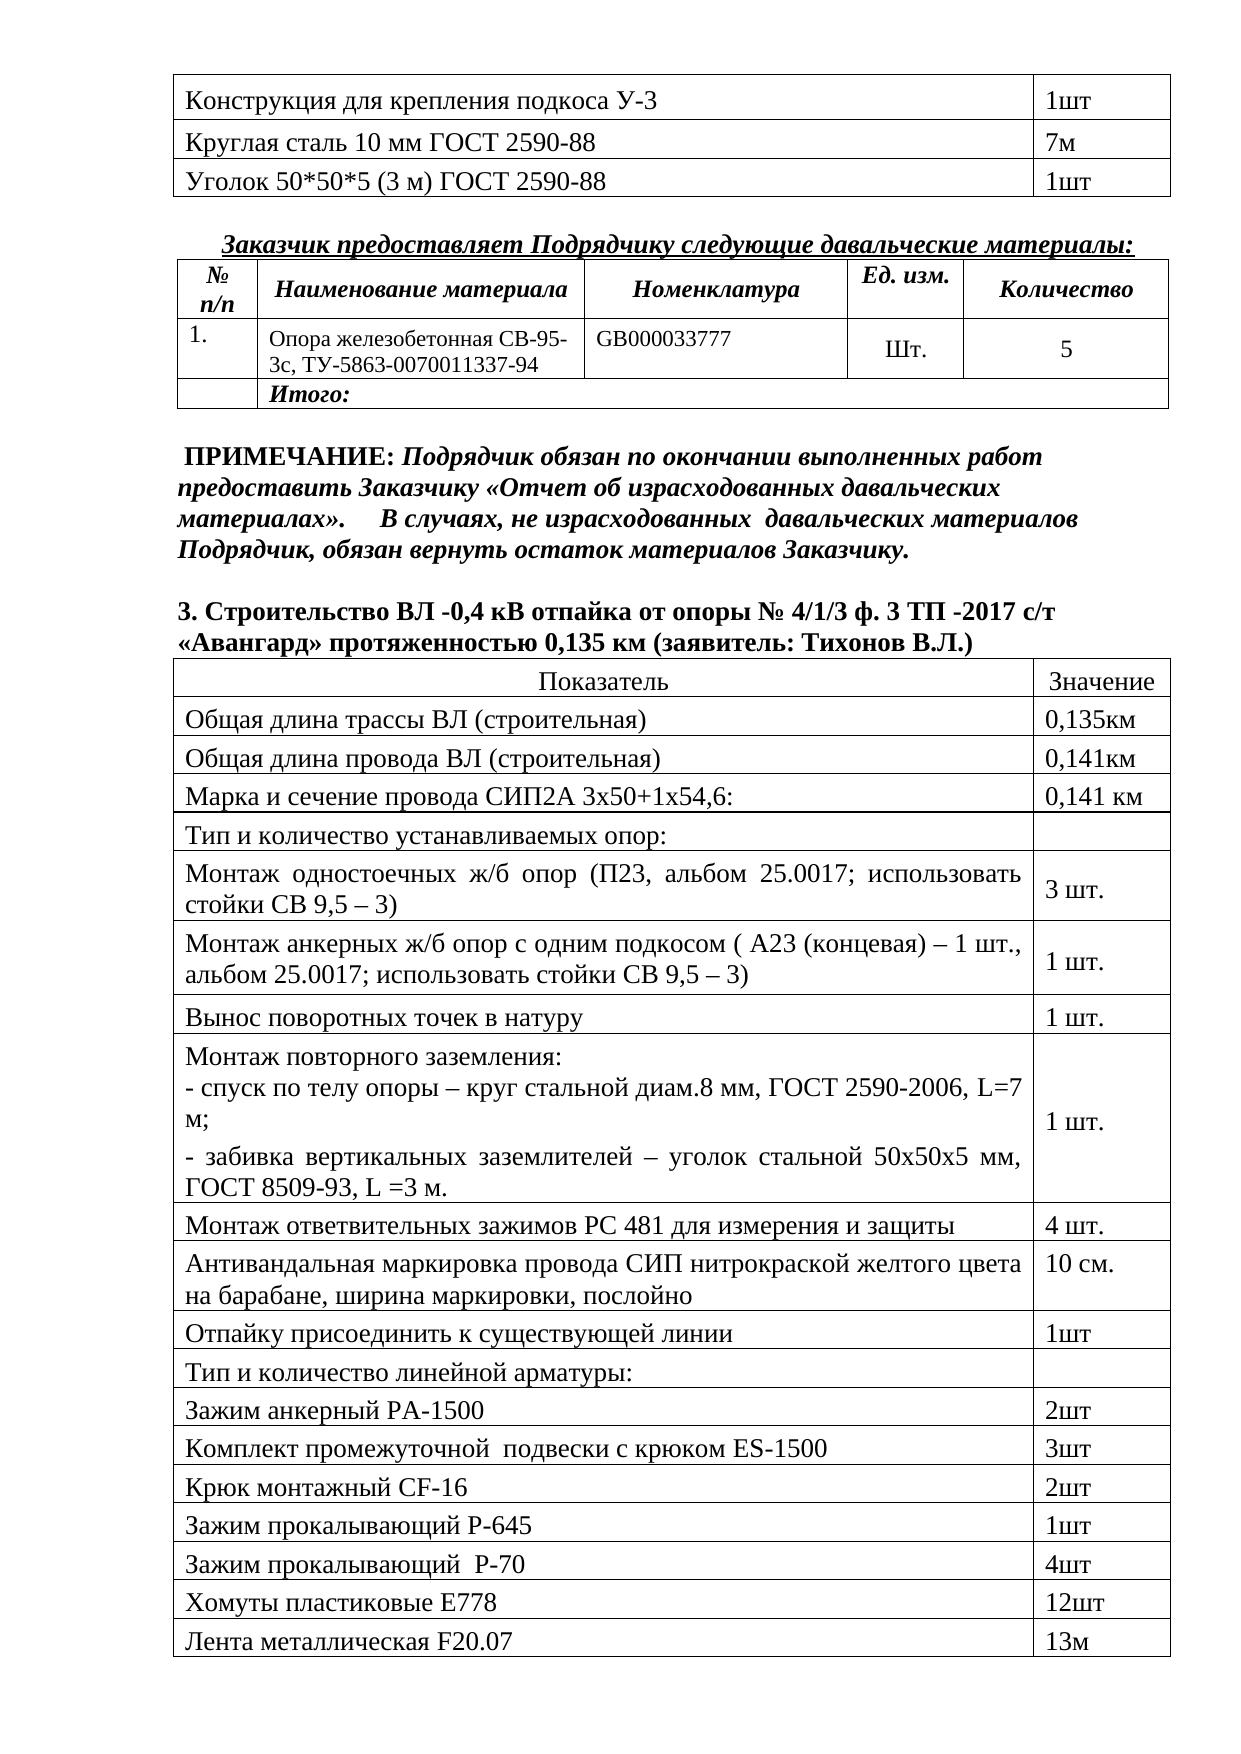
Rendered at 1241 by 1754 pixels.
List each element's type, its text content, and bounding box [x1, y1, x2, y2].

table_cell 12шт [1034, 1580, 1170, 1617]
table_cell 7м [1034, 120, 1170, 157]
table_cell Монтаж ответвительных зажимов РС 481 для измерения и защиты [174, 1203, 1033, 1240]
table_cell Опора железобетонная СВ-95-3с, ТУ-5863-0070011337-94 [258, 319, 584, 378]
table_cell 0,141 км [1034, 774, 1170, 811]
table_cell Марка и сечение провода СИП2А 3х50+1х54,6: [174, 774, 1033, 811]
table_cell Зажим анкерный РА-1500 [174, 1388, 1033, 1425]
table_cell Итого: [258, 379, 1168, 407]
table_cell 0,135км [1034, 697, 1170, 734]
table_cell Круглая сталь 10 мм ГОСТ 2590-88 [174, 120, 1033, 157]
text ПРИМЕЧАНИЕ: Подрядчик обязан по окончании выполненных работ предоставить Заказчику «Отчет об израсходованных давальческих материалах». В случаях, не израсходованных давальческих материалов Подрядчик, обязан вернуть остаток материалов Заказчику. [177, 440, 1167, 564]
table_cell 4шт [1034, 1542, 1170, 1579]
table_cell Конструкция для крепления подкоса У-3 [174, 75, 1033, 119]
table_cell [1034, 1349, 1170, 1387]
table_cell Хомуты пластиковые Е778 [174, 1580, 1033, 1617]
table_cell Монтаж анкерных ж/б опор с одним подкосом ( А23 (концевая) – 1 шт., альбом 25.0017; использовать стойки СВ 9,5 – 3) [174, 921, 1033, 994]
table_cell 1шт [1034, 159, 1170, 196]
table_cell Общая длина трассы ВЛ (строительная) [174, 697, 1033, 734]
table_header Значение [1034, 659, 1170, 696]
table_cell 2шт [1034, 1388, 1170, 1425]
table_cell Уголок 50*50*5 (3 м) ГОСТ 2590-88 [174, 159, 1033, 196]
table_cell Тип и количество устанавливаемых опор: [174, 813, 1033, 850]
table_cell 1шт [1034, 1503, 1170, 1541]
table_cell 13м [1034, 1619, 1170, 1656]
table_cell [178, 379, 257, 407]
table_cell Крюк монтажный CF-16 [174, 1465, 1033, 1502]
table_cell 10 см. [1034, 1241, 1170, 1310]
table_cell 1шт [1034, 1311, 1170, 1348]
table_header Номенклатура [585, 260, 847, 318]
table_cell 2шт [1034, 1465, 1170, 1502]
table_cell 3шт [1034, 1426, 1170, 1464]
table_cell Шт. [848, 319, 963, 378]
table_cell 0,141км [1034, 736, 1170, 773]
table_header Показатель [174, 659, 1033, 696]
table_cell Зажим прокалывающий Р-70 [174, 1542, 1033, 1579]
table_cell 1 шт. [1034, 995, 1170, 1033]
table_cell Отпайку присоединить к существующей линии [174, 1311, 1033, 1348]
table_cell GB000033777 [585, 319, 847, 378]
table_cell 1 шт. [1034, 1034, 1170, 1202]
table_header Количество [964, 260, 1168, 318]
table_header Наименование материала [258, 260, 584, 318]
table_cell Зажим прокалывающий Р-645 [174, 1503, 1033, 1541]
table_cell Комплект промежуточной подвески с крюком ES-1500 [174, 1426, 1033, 1464]
text Заказчик предоставляет Подрядчику следующие давальческие материалы: [177, 228, 1167, 259]
table_cell Тип и количество линейной арматуры: [174, 1349, 1033, 1387]
table_cell 3 шт. [1034, 851, 1170, 919]
text 3. Строительство ВЛ -0,4 кВ отпайка от опоры № 4/1/3 ф. 3 ТП -2017 с/т «Авангард» протяженностью 0,135 км (заявитель: Тихонов В.Л.) [177, 595, 1167, 658]
table_cell [1034, 813, 1170, 850]
table_cell Вынос поворотных точек в натуру [174, 995, 1033, 1033]
table_header Ед. изм. [848, 260, 963, 318]
table_cell 4 шт. [1034, 1203, 1170, 1240]
table_cell 1. [178, 319, 257, 378]
table_cell Антивандальная маркировка провода СИП нитрокраской желтого цвета на барабане, ширина маркировки, послойно [174, 1241, 1033, 1310]
table_cell 1 шт. [1034, 921, 1170, 994]
table_cell Монтаж одностоечных ж/б опор (П23, альбом 25.0017; использовать стойки СВ 9,5 – 3) [174, 851, 1033, 919]
table_cell 1шт [1034, 75, 1170, 119]
table_header № п/п [178, 260, 257, 318]
table_cell 5 [964, 319, 1168, 378]
table_cell Лента металлическая F20.07 [174, 1619, 1033, 1656]
table_cell Монтаж повторного заземления: - спуск по телу опоры – круг стальной диам.8 мм, ГОСТ 2590-2006, L=7 м; - забивка вертикальных заземлителей – уголок стальной 50х50х5 мм, ГОСТ 8509-93, L =3 м. [174, 1034, 1033, 1202]
table_cell Общая длина провода ВЛ (строительная) [174, 736, 1033, 773]
